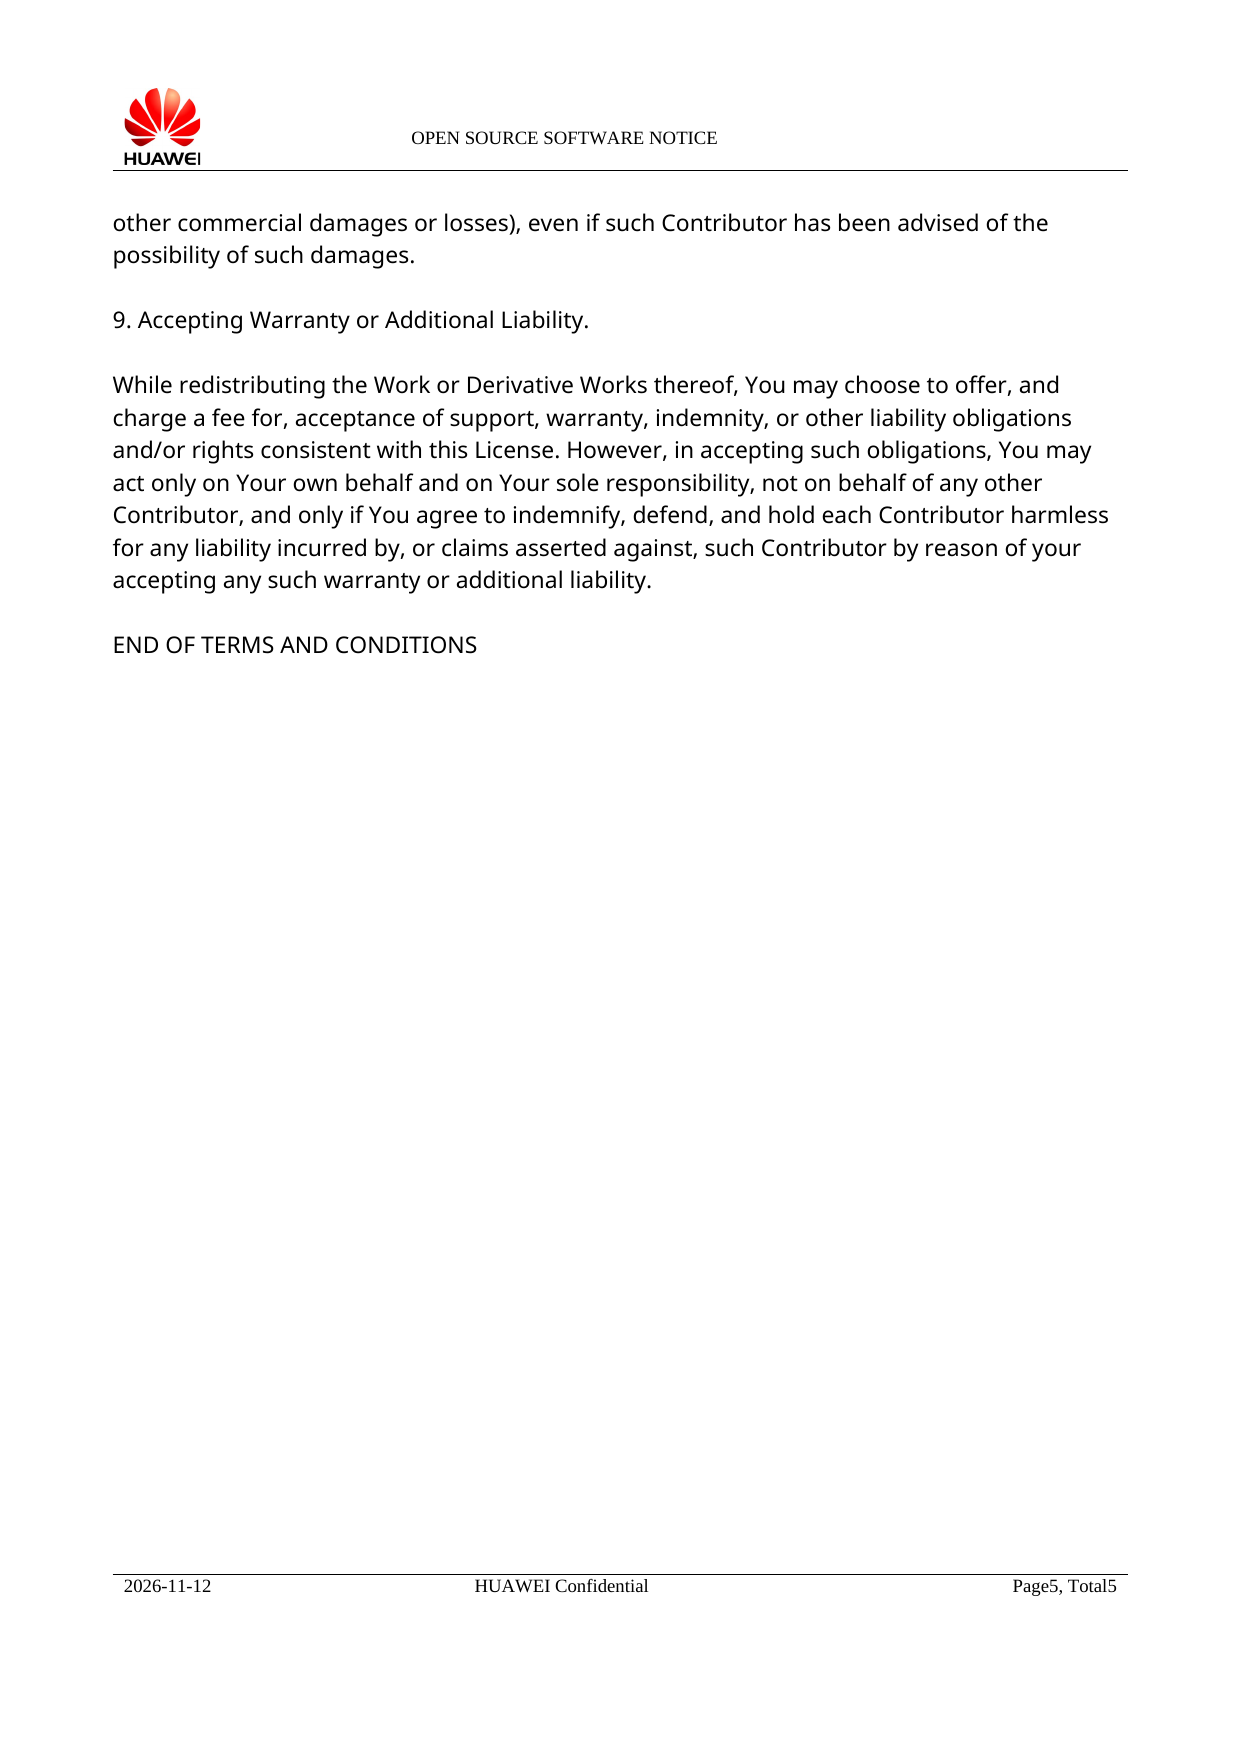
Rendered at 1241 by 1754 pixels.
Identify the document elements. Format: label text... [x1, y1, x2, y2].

text While redistributing the Work or Derivative Works thereof, You may choose to offer, and charge a fee for, acceptance of support, warranty, indemnity, or other liability obligations and/or rights consistent with this License. However, in accepting such obligations, You may act only on Your own behalf and on Your sole responsibility, not on behalf of any other Contributor, and only if You agree to indemnify, defend, and hold each Contributor harmless for any liability incurred by, or claims asserted against, such Contributor by reason of your accepting any such warranty or additional liability. [112, 369, 1128, 596]
picture [124, 88, 201, 165]
text 9. Accepting Warranty or Additional Liability. [112, 304, 1128, 336]
text END OF TERMS AND CONDITIONS [112, 629, 1128, 661]
